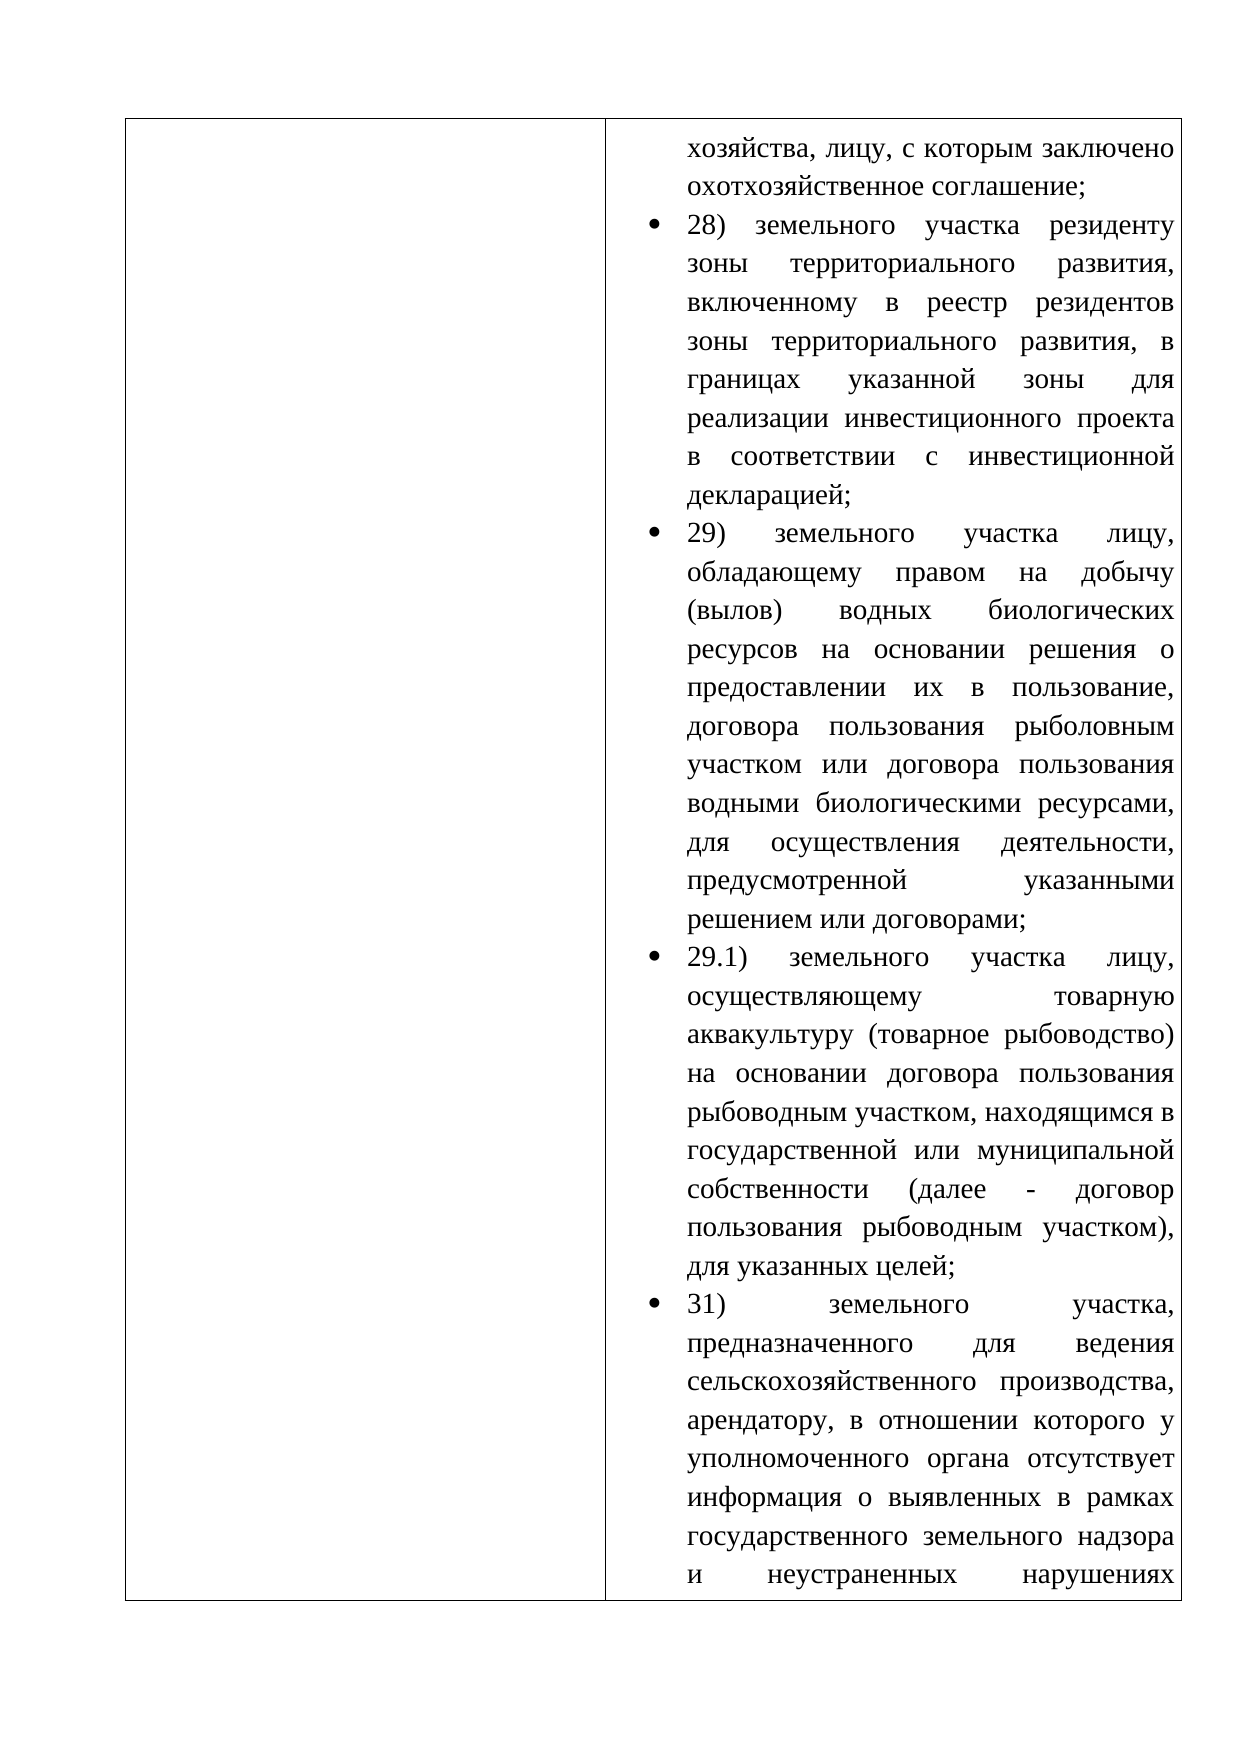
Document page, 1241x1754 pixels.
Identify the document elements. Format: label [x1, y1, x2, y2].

table_cell [606, 119, 1181, 1600]
table_cell [126, 119, 605, 1600]
